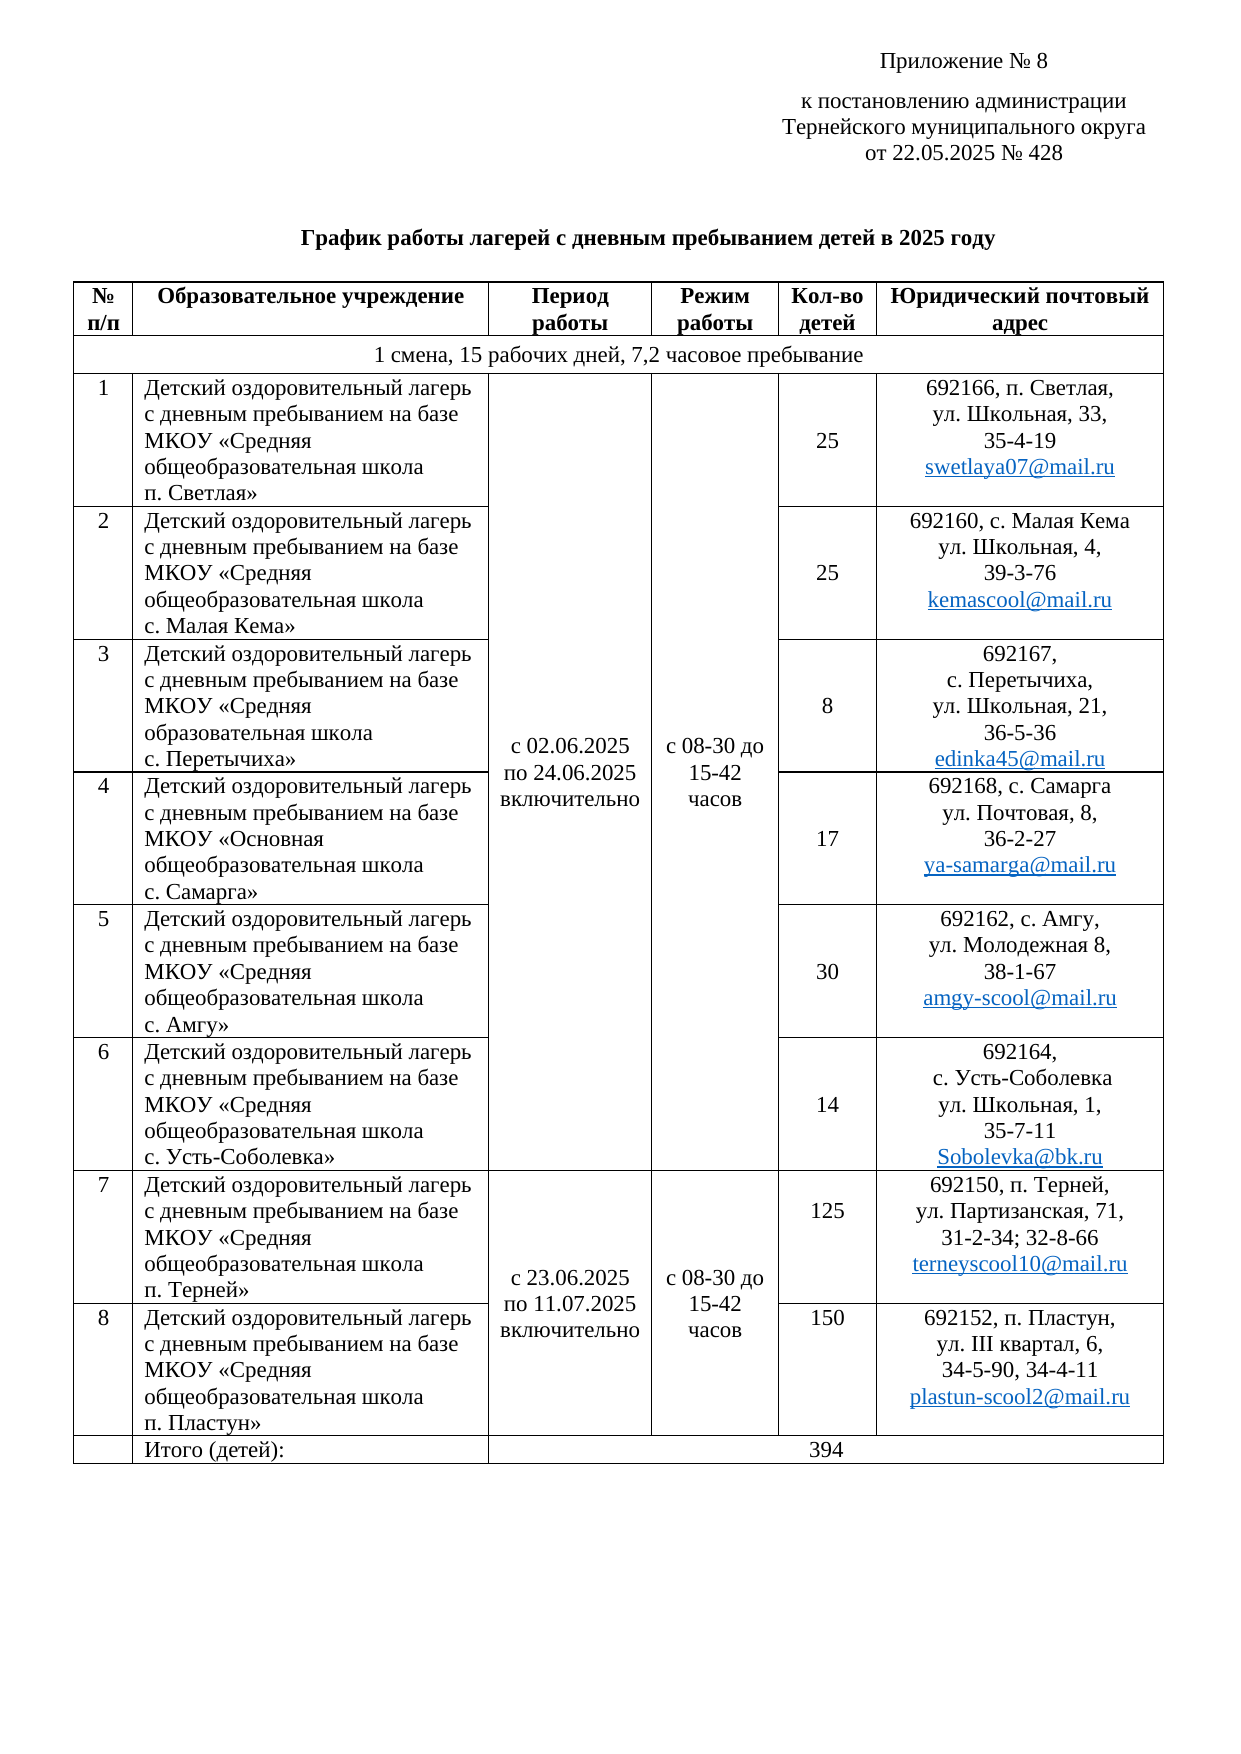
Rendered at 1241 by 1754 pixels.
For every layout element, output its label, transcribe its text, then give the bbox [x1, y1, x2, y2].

text График работы лагерей с дневным пребыванием детей в 2025 году [133, 224, 1163, 251]
table_cell 692168, с. Самарга ул. Почтовая, 8, 36-2-27 ya-samarga@mail.ru [877, 773, 1163, 904]
table_cell 7 [74, 1171, 132, 1303]
table_cell 692164, с. Усть-Соболевка ул. Школьная, 1, 35-7-11 Sobolevka@bk.ru [877, 1038, 1163, 1170]
table_cell 125 [779, 1171, 876, 1303]
table_cell 692162, с. Амгу, ул. Молодежная 8, 38-1-67 amgy-scool@mail.ru [877, 905, 1163, 1037]
table_cell 25 [779, 507, 876, 638]
table_cell 692166, п. Светлая, ул. Школьная, 33, 35-4-19 swetlaya07@mail.ru [877, 374, 1163, 506]
table_header Режим работы [652, 283, 778, 335]
table_cell с 02.06.2025 по 24.06.2025 включительно [489, 374, 651, 1170]
table_cell 692152, п. Пластун, ул. III квартал, 6, 34-5-90, 34-4-11 plastun-scool2@mail.ru [877, 1304, 1163, 1435]
table_header № п/п [74, 283, 132, 335]
table_cell 4 [74, 773, 132, 904]
table_header Кол-во детей [779, 283, 876, 335]
table_cell 25 [779, 374, 876, 506]
table_cell 5 [74, 905, 132, 1037]
table_cell 3 [74, 640, 132, 771]
table_cell с 23.06.2025 по 11.07.2025 включительно [489, 1171, 651, 1435]
table_cell Детский оздоровительный лагерь с дневным пребыванием на базе МКОУ «Средняя общеобразовательная школа п. Терней» [133, 1171, 488, 1303]
table_header Образовательное учреждение [133, 283, 488, 335]
table_cell Итого (детей): [133, 1436, 488, 1463]
table_cell Детский оздоровительный лагерь с дневным пребыванием на базе МКОУ «Средняя общеобразовательная школа п. Пластун» [133, 1304, 488, 1435]
table_cell 17 [779, 773, 876, 904]
table_cell Детский оздоровительный лагерь с дневным пребыванием на базе МКОУ «Средняя общеобразовательная школа с. Амгу» [133, 905, 488, 1037]
table_cell 692150, п. Терней, ул. Партизанская, 71, 31-2-34; 32-8-66 terneyscool10@mail.ru [877, 1171, 1163, 1303]
table_cell 394 [489, 1436, 1163, 1463]
table_header Период работы [489, 283, 651, 335]
table_cell с 08-30 до 15-42 часов [652, 374, 778, 1170]
table_cell 30 [779, 905, 876, 1037]
table_cell [74, 1436, 132, 1463]
table_cell Детский оздоровительный лагерь с дневным пребыванием на базе МКОУ «Средняя общеобразовательная школа с. Малая Кема» [133, 507, 488, 638]
table_cell 2 [74, 507, 132, 638]
table_cell 692167, с. Перетычиха, ул. Школьная, 21, 36-5-36 edinka45@mail.ru [877, 640, 1163, 771]
table_cell с 08-30 до 15-42 часов [652, 1171, 778, 1435]
table_cell 1 [74, 374, 132, 506]
table_header Юридический почтовый адрес [877, 283, 1163, 335]
table_cell Детский оздоровительный лагерь с дневным пребыванием на базе МКОУ «Средняя общеобразовательная школа п. Светлая» [133, 374, 488, 506]
table_cell Детский оздоровительный лагерь с дневным пребыванием на базе МКОУ «Основная общеобразовательная школа с. Самарга» [133, 773, 488, 904]
table_cell 6 [74, 1038, 132, 1170]
table_cell Детский оздоровительный лагерь с дневным пребыванием на базе МКОУ «Средняя образовательная школа с. Перетычиха» [133, 640, 488, 771]
table_cell 1 смена, 15 рабочих дней, 7,2 часовое пребывание [74, 336, 1163, 373]
table_cell Детский оздоровительный лагерь с дневным пребыванием на базе МКОУ «Средняя общеобразовательная школа с. Усть-Соболевка» [133, 1038, 488, 1170]
table_cell 692160, с. Малая Кема ул. Школьная, 4, 39-3-76 kemascool@mail.ru [877, 507, 1163, 638]
table_cell 8 [779, 640, 876, 771]
table_cell 150 [779, 1304, 876, 1435]
table_header Приложение № 8 к постановлению администрации Тернейского муниципального округа от 22.05.2025 № 428 [764, 47, 1163, 166]
table_cell 8 [74, 1304, 132, 1435]
table_cell 14 [779, 1038, 876, 1170]
